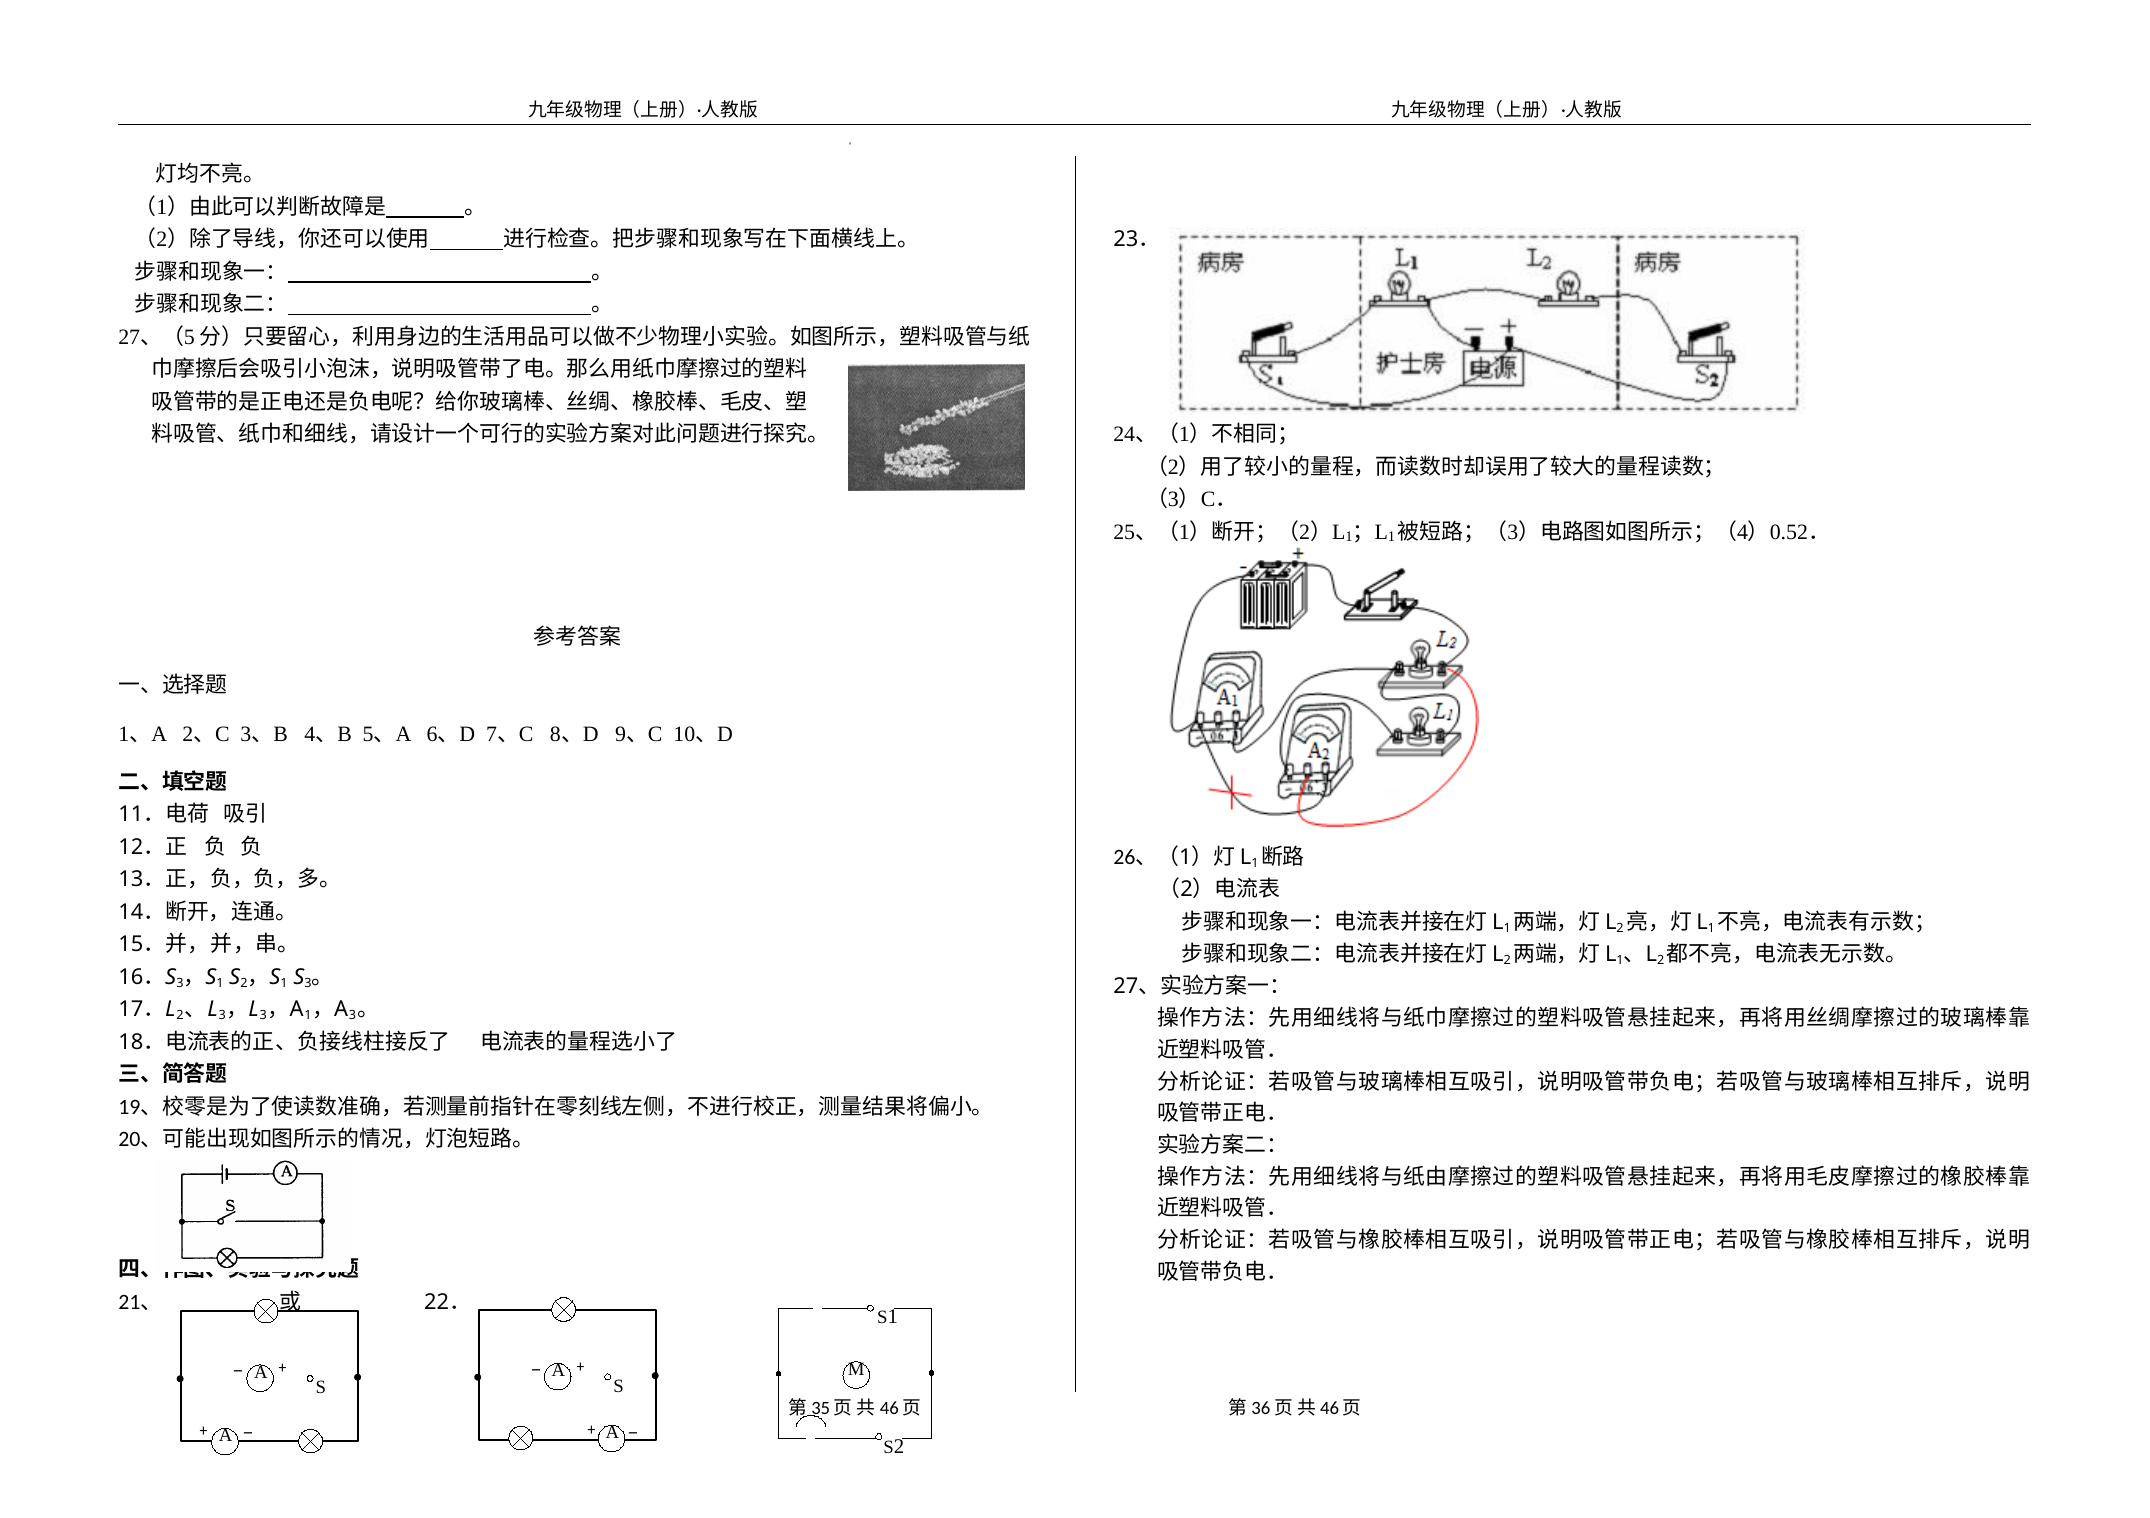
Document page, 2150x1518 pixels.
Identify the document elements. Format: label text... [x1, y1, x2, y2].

text 分析论证：若吸管与橡胶棒相互吸引，说明吸管带正电；若吸管与橡胶棒相互排斥，说明吸管带负电． [1157, 1222, 2031, 1285]
text 步骤和现象一：电流表并接在灯L1两端，灯L2亮，灯L1不亮，电流表有示数； [1113, 903, 2031, 936]
text 26、（1）灯L1断路 [1113, 838, 2031, 871]
text 14．断开，连通。 [118, 893, 1037, 926]
text 参考答案 [118, 618, 1037, 651]
text 20、可能出现如图所示的情况，灯泡短路。 [118, 1121, 1037, 1153]
text 1、A 2、C 3、B 4、B 5、A 6、D 7、C 8、D 9、C 10、D [118, 715, 1037, 748]
text 步骤和现象二： 。 [123, 286, 1037, 318]
text （1）由此可以判断故障是 。 [123, 188, 1037, 221]
text 实验方案二： [1157, 1127, 2031, 1159]
picture [155, 1157, 351, 1272]
text 27、（5分）只要留心，利用身边的生活用品可以做不少物理小实验。如图所示，塑料吸管与纸巾摩擦后会吸引小泡沫，说明吸管带了电。那么用纸巾摩擦过的塑料吸管带的是正电还是负电呢？给你玻璃棒、丝绸、橡胶棒、毛皮、塑料吸管、纸巾和细线，请设计一个可行的实验方案对此问题进行探究。 [118, 318, 1037, 448]
text 11．电荷 吸引 [118, 796, 1037, 828]
text 18．电流表的正、负接线柱接反了 电流表的量程选小了 [118, 1023, 1037, 1056]
text （2）除了导线，你还可以使用 进行检查。把步骤和现象写在下面横线上。 [123, 221, 1037, 253]
text 分析论证：若吸管与玻璃棒相互吸引，说明吸管带负电；若吸管与玻璃棒相互排斥，说明吸管带正电． [1157, 1064, 2031, 1127]
text 13．正，负，负，多。 [118, 861, 1037, 893]
picture [1167, 545, 1479, 827]
text 一、选择题 [118, 667, 1037, 699]
text 15．并，并，串。 [118, 926, 1037, 958]
text 17．L2、L3，L3，A1，A3。 [118, 991, 1037, 1023]
text 19、校零是为了使读数准确，若测量前指针在零刻线左侧，不进行校正，测量结果将偏小。 [118, 1088, 1037, 1121]
text （2）电流表 [1113, 871, 2031, 903]
picture [848, 448, 1025, 491]
text 12．正 负 负 [118, 828, 1037, 861]
text 21、 或 22． [118, 1283, 1037, 1316]
text 24、（1）不相同； [1113, 416, 2031, 448]
text 操作方法：先用细线将与纸由摩擦过的塑料吸管悬挂起来，再将用毛皮摩擦过的橡胶棒靠近塑料吸管． [1157, 1159, 2031, 1222]
text 三、简答题 [118, 1056, 1037, 1088]
text 二、填空题 [118, 763, 1037, 796]
text （2）用了较小的量程，而读数时却误用了较大的量程读数； [1113, 448, 2031, 481]
text 步骤和现象一： 。 [123, 253, 1037, 286]
text 27、实验方案一： [1113, 968, 2031, 1000]
text 步骤和现象二：电流表并接在灯L2两端，灯L1、L2都不亮，电流表无示数。 [1113, 936, 2031, 968]
text 23． [1113, 221, 2031, 253]
picture [1169, 227, 1806, 421]
text 四、作图、实验与探究题 [118, 1251, 1037, 1283]
text （3）C． [1113, 481, 2031, 513]
text 操作方法：先用细线将与纸巾摩擦过的塑料吸管悬挂起来，再将用丝绸摩擦过的玻璃棒靠近塑料吸管． [1157, 1000, 2031, 1064]
text 25、（1）断开；（2）L1；L1被短路；（3）电路图如图所示；（4）0.52． [1113, 513, 2031, 546]
text 26、（6分）如图所示，当开关S闭合时，灯L1、L2不亮。某同学用一根导线去检查电路的故障：他将导线先并接在灯L1两端发现L2亮，灯L1不亮；然后并接在L2两端时发现两灯均不亮。 [118, 156, 1037, 188]
text 16．S3，S1 S2，S1 S3。 [118, 958, 1037, 991]
